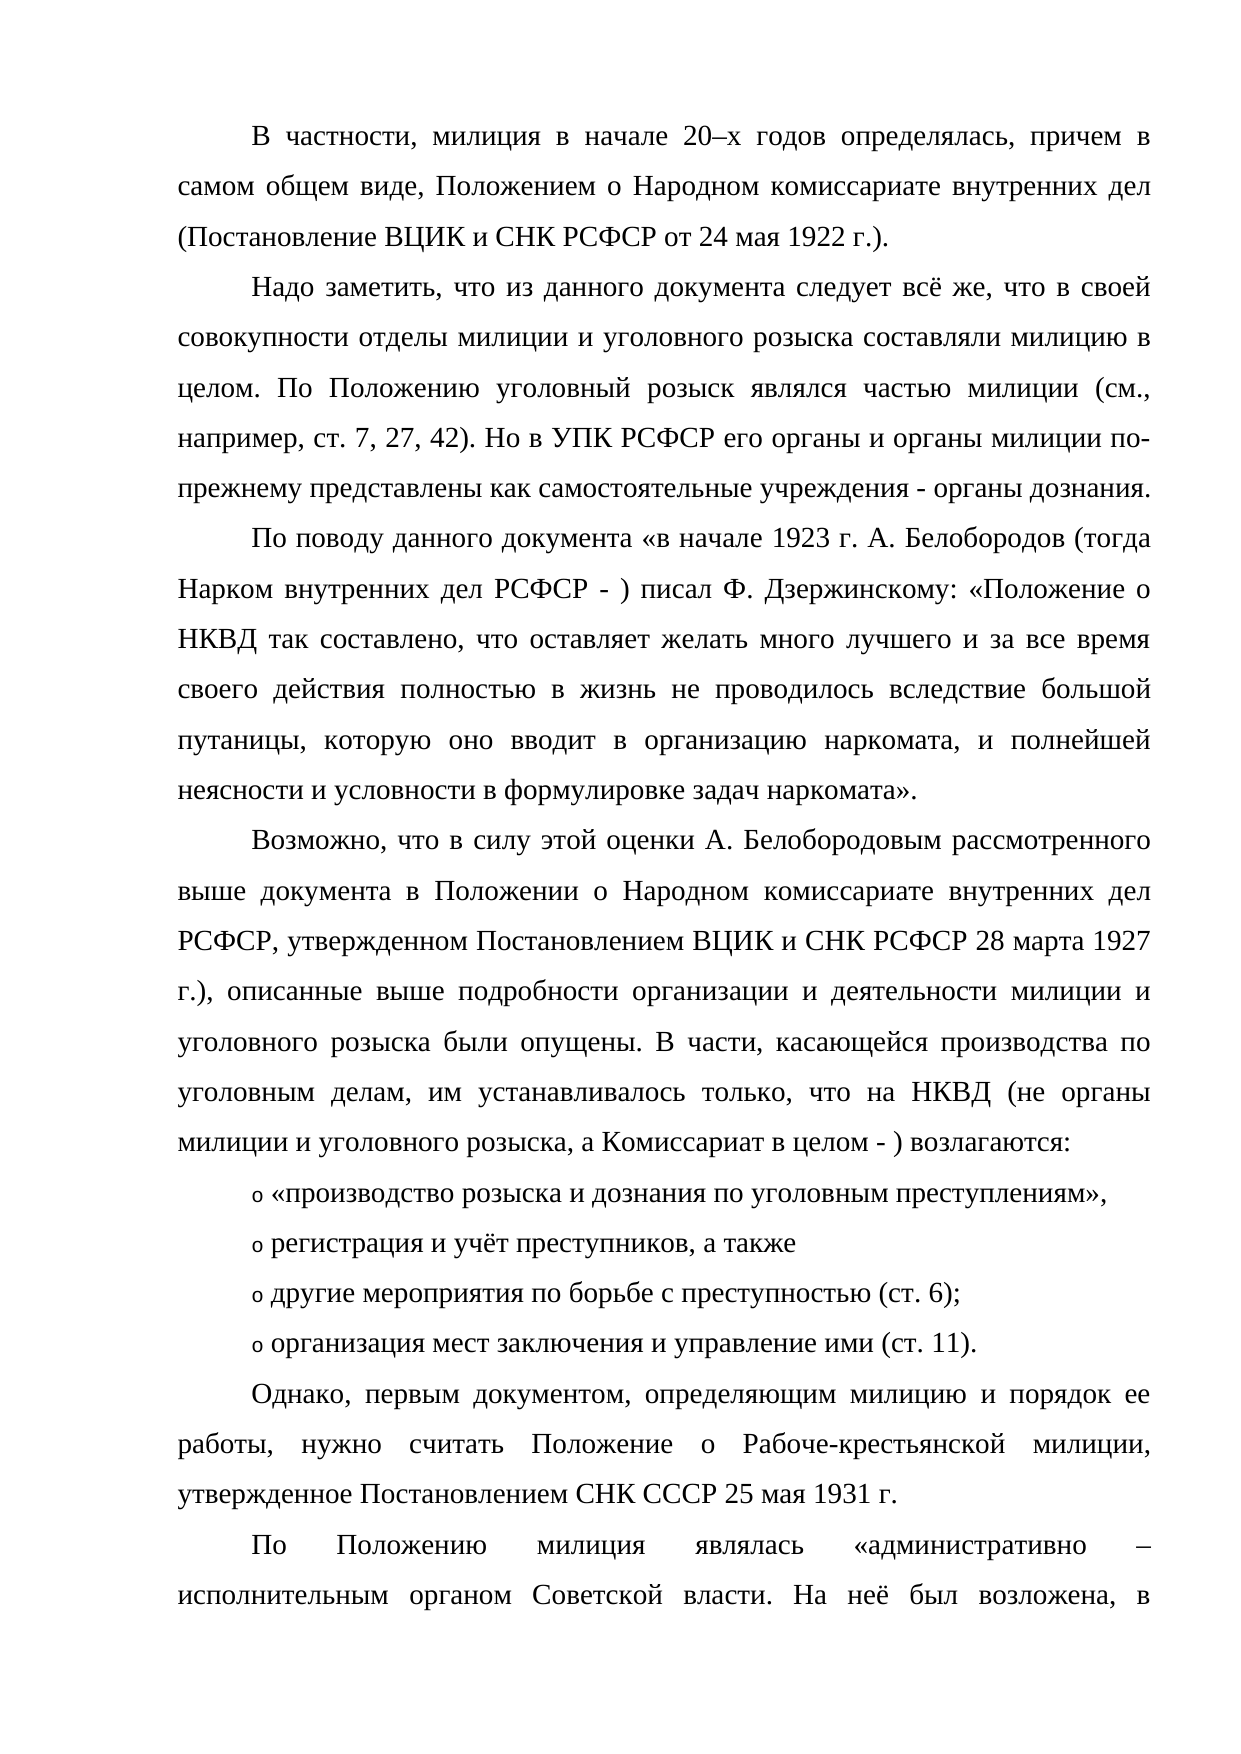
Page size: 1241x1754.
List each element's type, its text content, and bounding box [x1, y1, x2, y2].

text Надо заметить, что из данного документа следует всё же, что в своей совокупности отделы милиции и уголовного розыска составляли милицию в целом. По Положению уголовный розыск являлся частью милиции (см., например, ст. 7, 27, 42). Но в УПК РСФСР его органы и органы милиции по-прежнему представлены как самостоятельные учреждения - органы дознания. [177, 269, 1152, 504]
text Однако, первым документом, определяющим милицию и порядок ее работы, нужно считать Положение о Рабоче-крестьянской милиции, утвержденное Постановлением СНК СССР 25 мая 1931 г. [177, 1376, 1152, 1510]
list регистрация и учёт преступников, а также [177, 1225, 1152, 1258]
text Возможно, что в силу этой оценки А. Белобородовым рассмотренного выше документа в Положении о Народном комиссариате внутренних дел РСФСР, утвержденном Постановлением ВЦИК и СНК РСФСР 28 марта 1927 г.), описанные выше подробности организации и деятельности милиции и уголовного розыска были опущены. В части, касающейся производства по уголовным делам, им устанавливалось только, что на НКВД (не органы милиции и уголовного розыска, а Комиссариат в целом - ) возлагаются: [177, 822, 1152, 1158]
list другие мероприятия по борьбе с преступностью (ст. 6); [177, 1275, 1152, 1309]
list «производство розыска и дознания по уголовным преступлениям», [177, 1175, 1152, 1208]
text По поводу данного документа «в начале 1923 г. А. Белобородов (тогда Нарком внутренних дел РСФСР - ) писал Ф. Дзержинскому: «Положение о НКВД так составлено, что оставляет желать много лучшего и за все время своего действия полностью в жизнь не проводилось вследствие большой путаницы, которую оно вводит в организацию наркомата, и полнейшей неясности и условности в формулировке задач наркомата». [177, 521, 1152, 806]
text В частности, милиция в начале 20–х годов определялась, причем в самом общем виде, Положением о Народном комиссариате внутренних дел (Постановление ВЦИК и СНК РСФСР от 24 мая 1922 г.). [177, 118, 1152, 252]
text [177, 1527, 1152, 1611]
list организация мест заключения и управление ими (ст. 11). [177, 1326, 1152, 1359]
